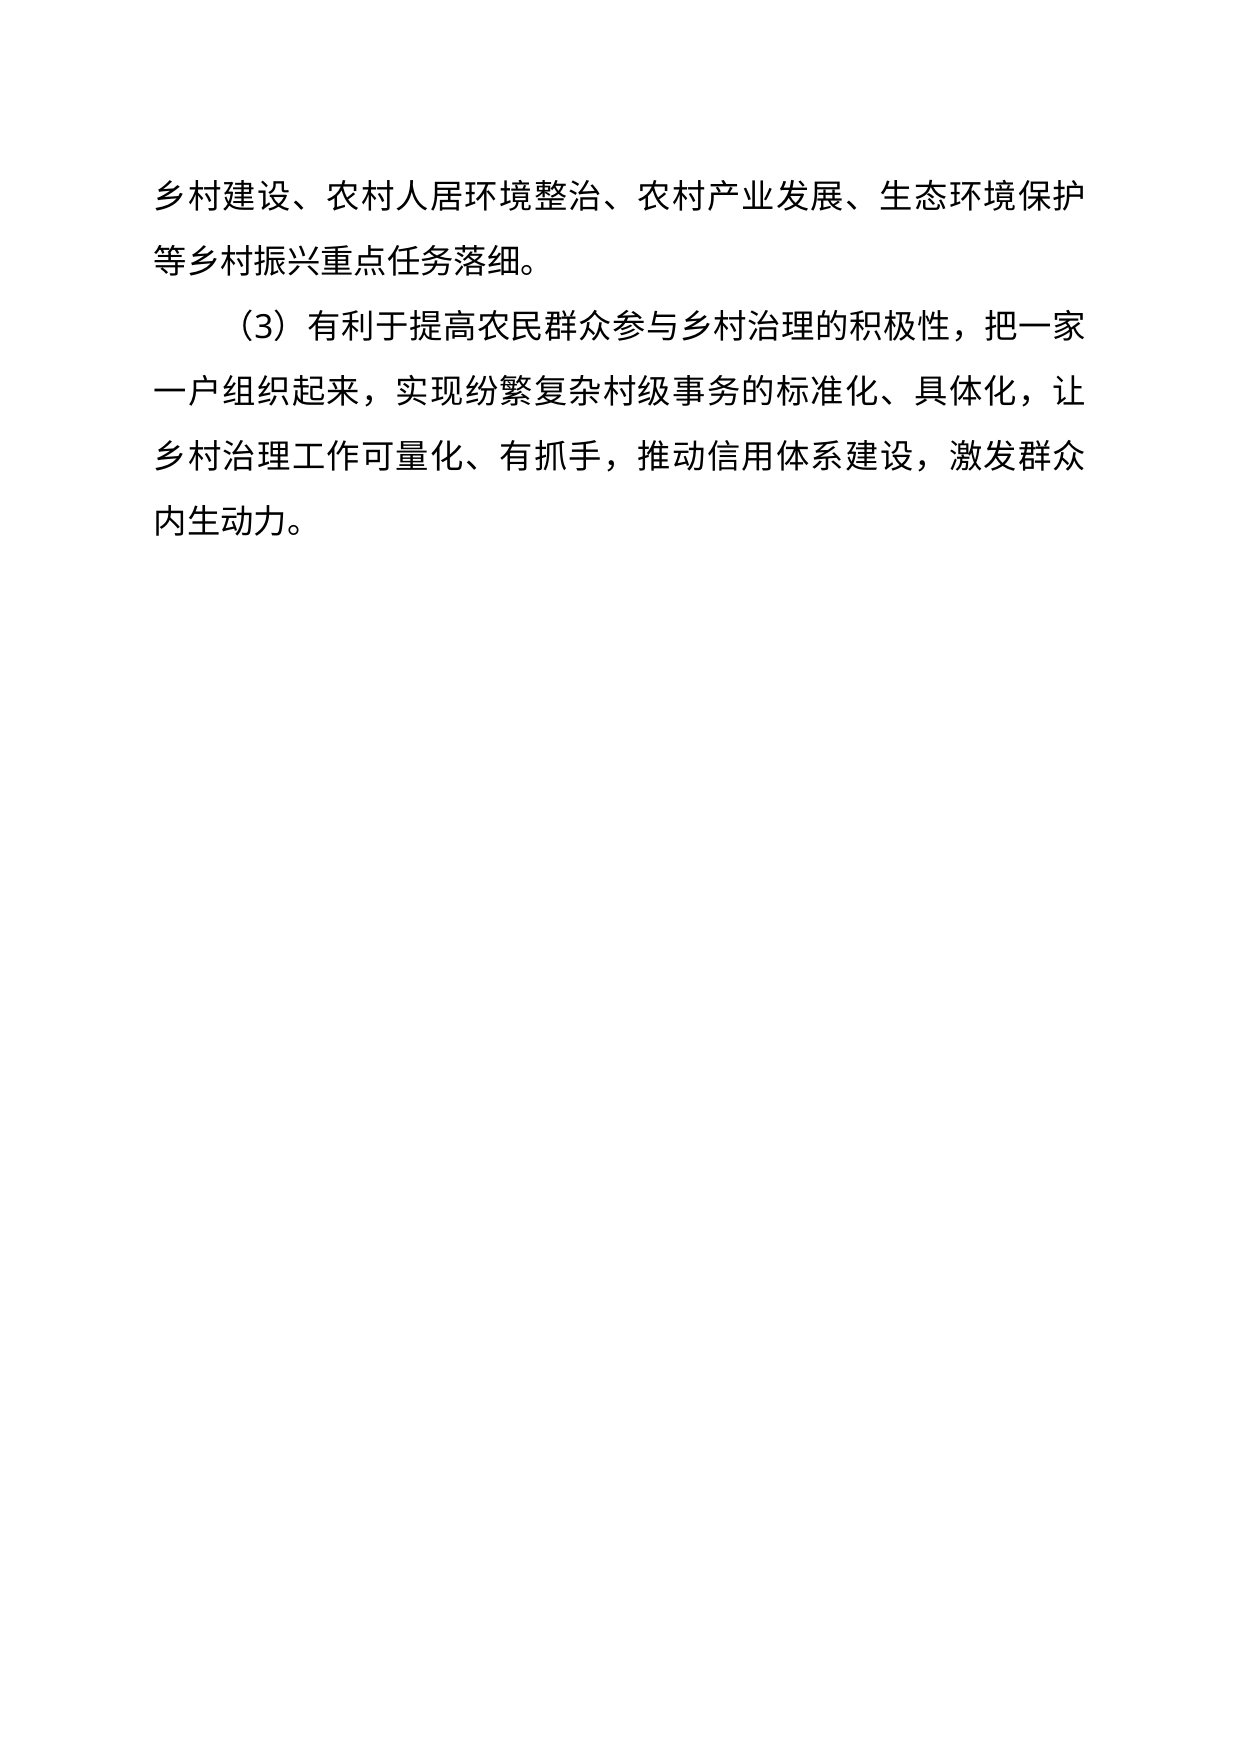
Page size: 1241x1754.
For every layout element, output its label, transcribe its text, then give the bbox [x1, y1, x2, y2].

text （3）有利于提高农民群众参与乡村治理的积极性，把一家一户组织起来，实现纷繁复杂村级事务的标准化、具体化，让乡村治理工作可量化、有抓手，推动信用体系建设，激发群众内生动力。 [153, 292, 1087, 552]
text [153, 162, 1087, 292]
